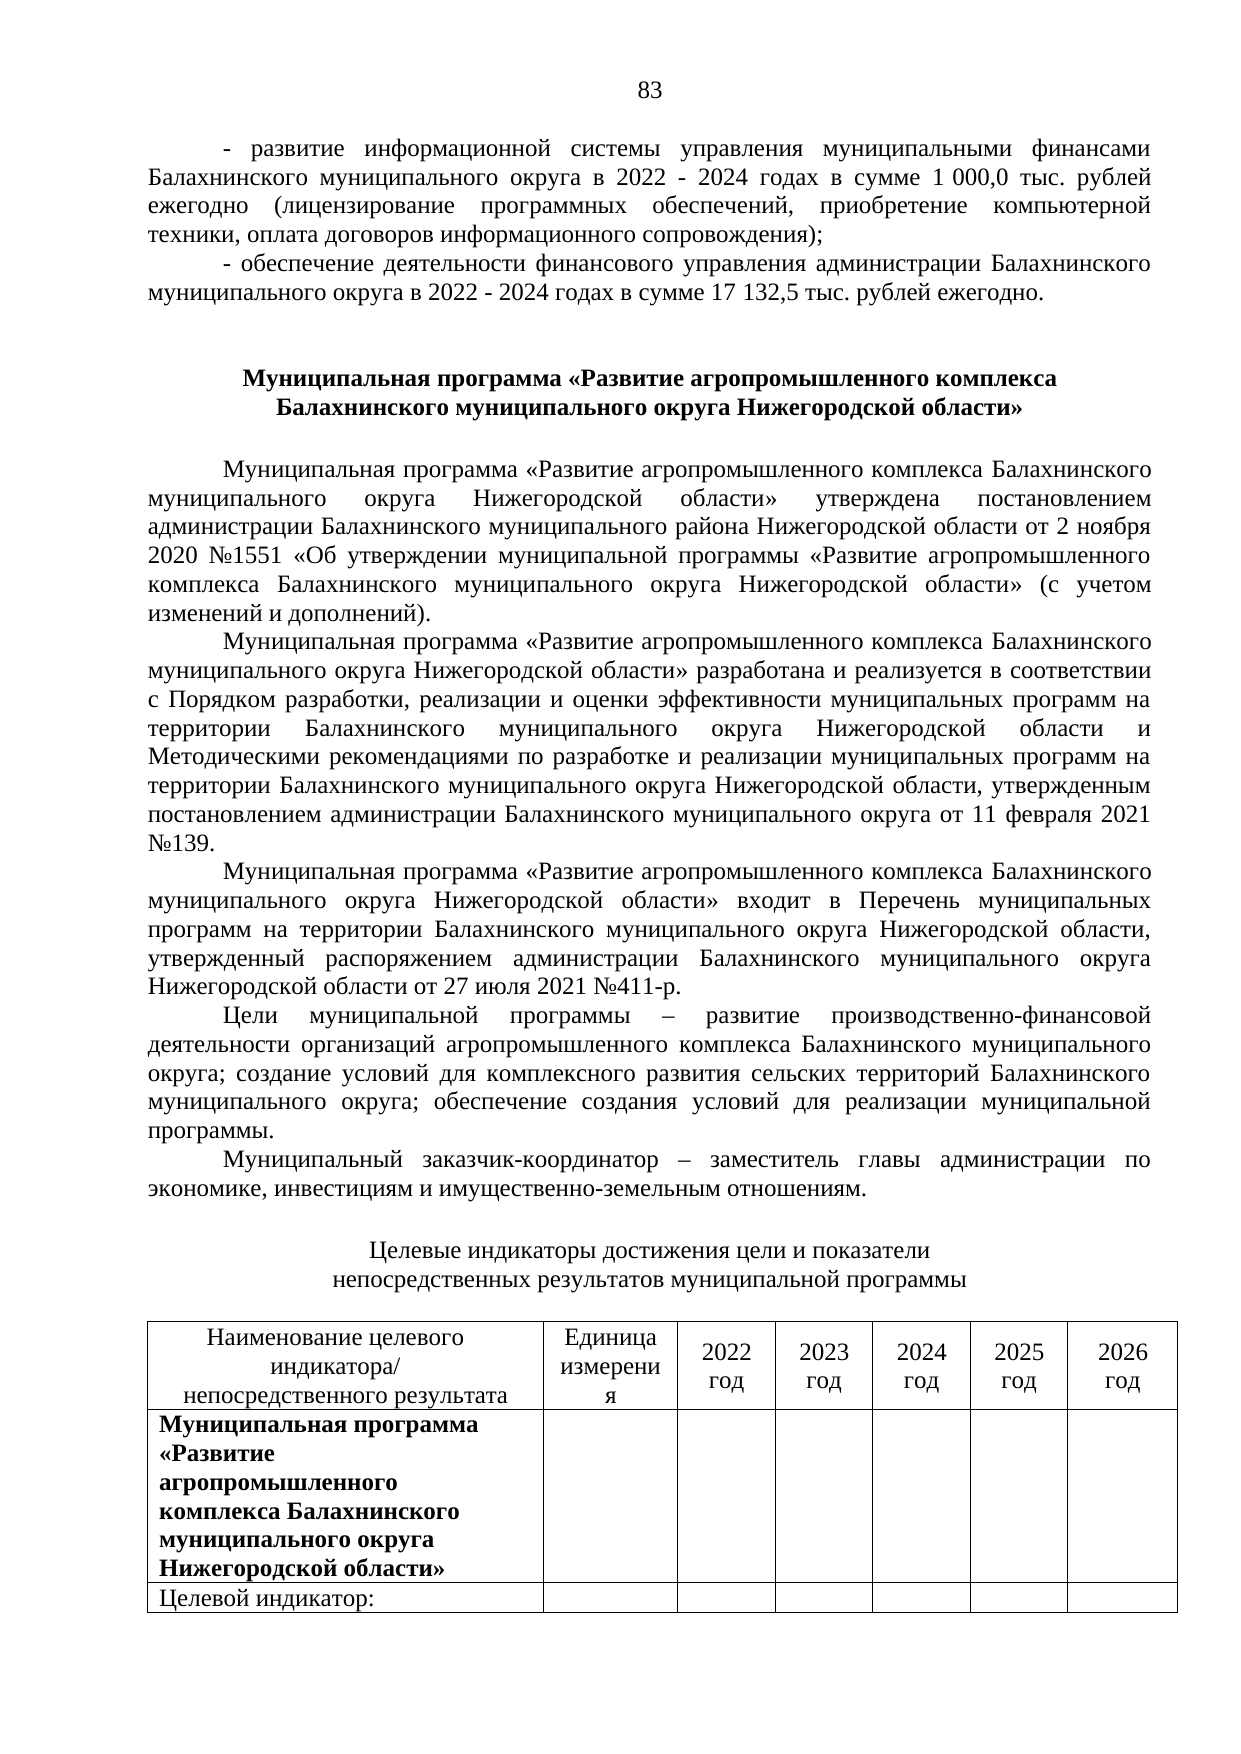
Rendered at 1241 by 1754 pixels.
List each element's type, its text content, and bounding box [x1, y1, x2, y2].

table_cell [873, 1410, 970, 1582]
text Балахнинского муниципального округа Нижегородской области» [148, 392, 1152, 420]
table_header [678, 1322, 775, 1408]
text непосредственных результатов муниципальной программы [148, 1264, 1152, 1292]
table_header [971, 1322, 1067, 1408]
text Целевые индикаторы достижения цели и показатели [148, 1235, 1152, 1264]
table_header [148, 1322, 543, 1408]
text Муниципальная программа «Развитие агропромышленного комплекса Балахнинского муниципального округа Нижегородской области» разработана и реализуется в соответствии с Порядком разработки, реализации и оценки эффективности муниципальных программ на территории Балахнинского муниципального округа Нижегородской области и Методическими рекомендациями по разработке и реализации муниципальных программ на территории Балахнинского муниципального округа Нижегородской области, утвержденным постановлением администрации Балахнинского муниципального округа от 11 февраля 2021 №139. [148, 626, 1152, 856]
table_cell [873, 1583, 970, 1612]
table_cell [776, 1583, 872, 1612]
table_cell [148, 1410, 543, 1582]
text - обеспечение деятельности финансового управления администрации Балахнинского муниципального округа в 2022 - 2024 годах в сумме 17 132,5 тыс. рублей ежегодно. [148, 248, 1152, 305]
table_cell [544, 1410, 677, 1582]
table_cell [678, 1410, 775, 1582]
text Цели муниципальной программы – развитие производственно-финансовой деятельности организаций агропромышленного комплекса Балахнинского муниципального округа; создание условий для комплексного развития сельских территорий Балахнинского муниципального округа; обеспечение создания условий для реализации муниципальной программы. [148, 1000, 1152, 1144]
text Муниципальная программа «Развитие агропромышленного комплекса [148, 363, 1152, 392]
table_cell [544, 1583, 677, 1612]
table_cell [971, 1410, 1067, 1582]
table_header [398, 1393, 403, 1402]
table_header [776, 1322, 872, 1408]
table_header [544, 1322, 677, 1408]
text Муниципальный заказчик-координатор – заместитель главы администрации по экономике, инвестициям и имущественно-земельным отношениям. [148, 1144, 1152, 1201]
text Муниципальная программа «Развитие агропромышленного комплекса Балахнинского муниципального округа Нижегородской области» входит в Перечень муниципальных программ на территории Балахнинского муниципального округа Нижегородской области, утвержденный распоряжением администрации Балахнинского муниципального округа Нижегородской области от 27 июля 2021 №411-р. [148, 856, 1152, 1000]
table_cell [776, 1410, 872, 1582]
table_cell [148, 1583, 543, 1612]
text - развитие информационной системы управления муниципальными финансами Балахнинского муниципального округа в 2022 - 2024 годах в сумме 1 000,0 тыс. рублей ежегодно (лицензирование программных обеспечений, приобретение компьютерной техники, оплата договоров информационного сопровождения); [148, 133, 1152, 248]
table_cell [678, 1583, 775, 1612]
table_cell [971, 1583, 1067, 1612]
text Муниципальная программа «Развитие агропромышленного комплекса Балахнинского муниципального округа Нижегородской области» утверждена постановлением администрации Балахнинского муниципального района Нижегородской области от 2 ноября 2020 №1551 «Об утверждении муниципальной программы «Развитие агропромышленного комплекса Балахнинского муниципального округа Нижегородской области» (с учетом изменений и дополнений). [148, 454, 1152, 626]
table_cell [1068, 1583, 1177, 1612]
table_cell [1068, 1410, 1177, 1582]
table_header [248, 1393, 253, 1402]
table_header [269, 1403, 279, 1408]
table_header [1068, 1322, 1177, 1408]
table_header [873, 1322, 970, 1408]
